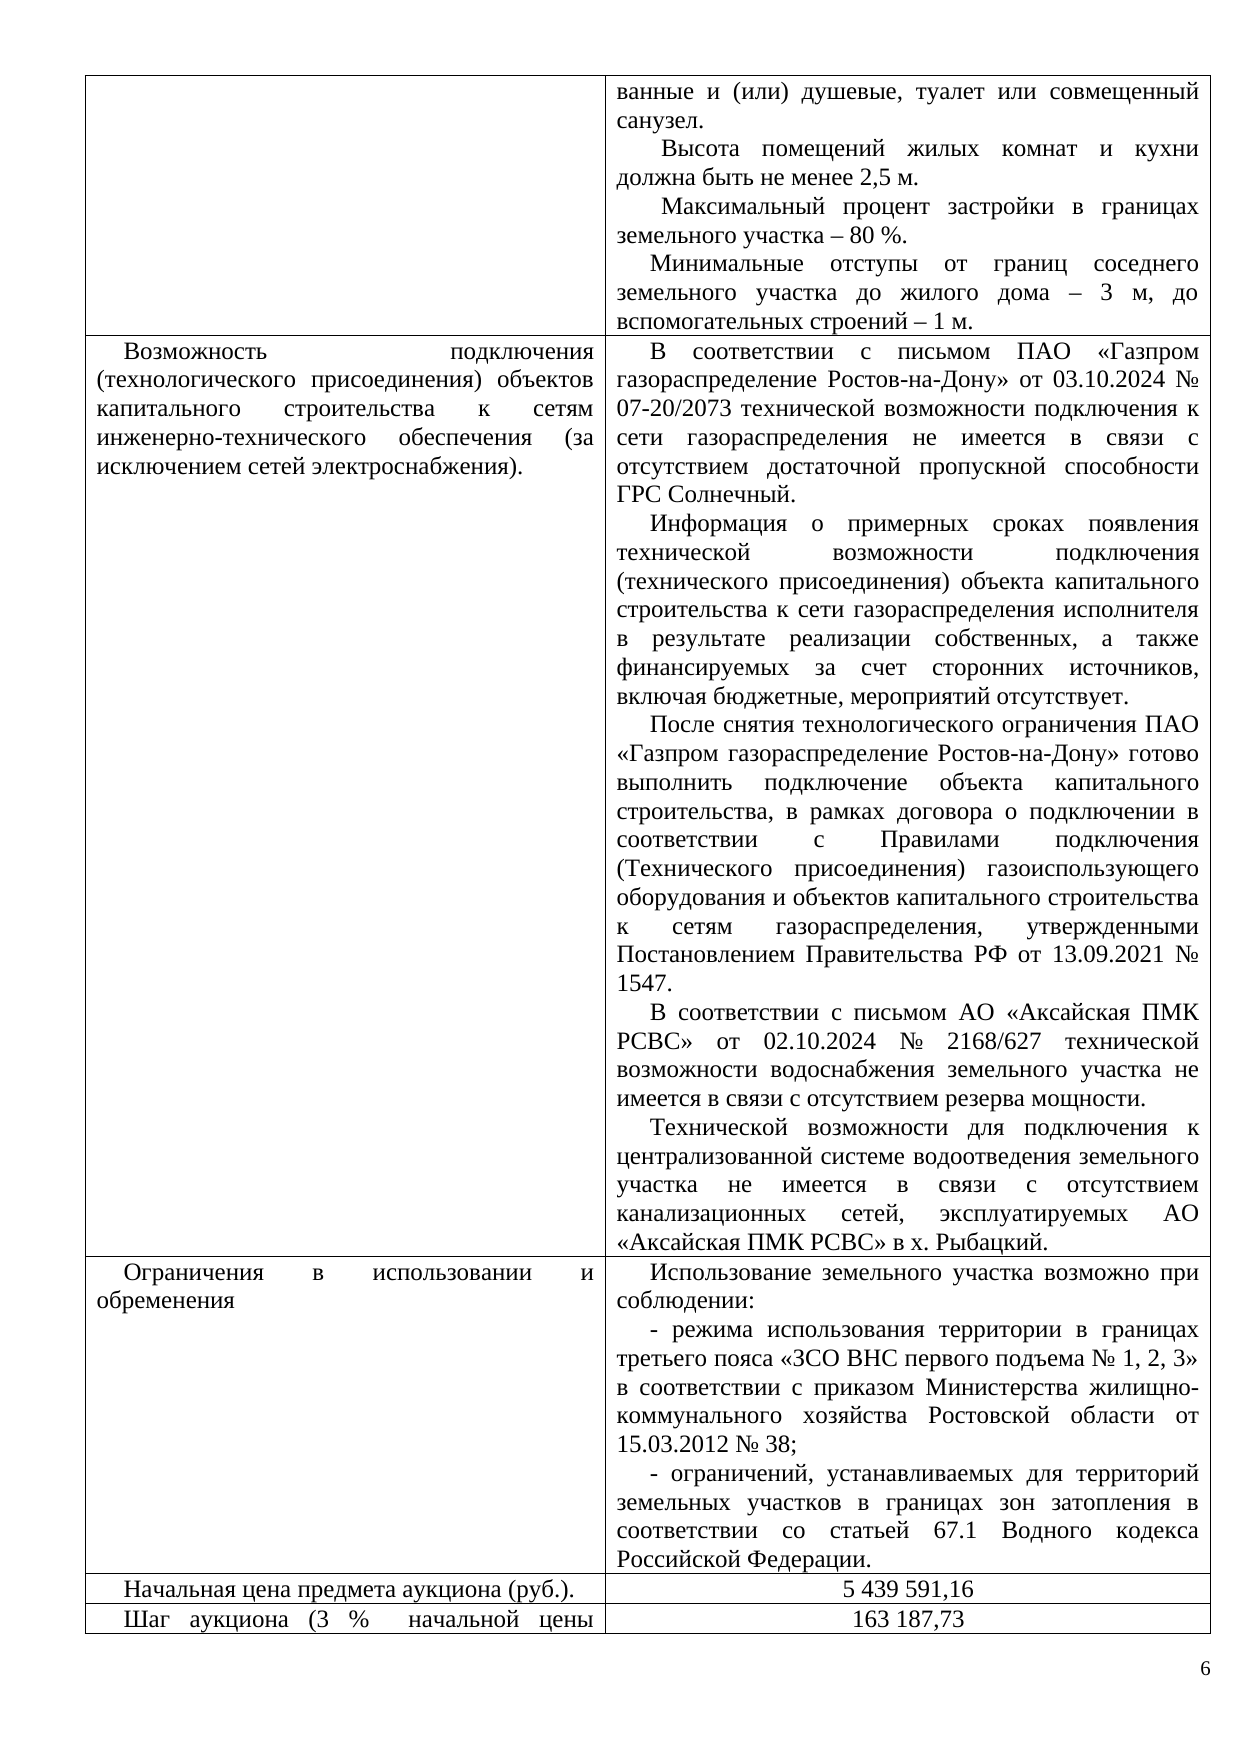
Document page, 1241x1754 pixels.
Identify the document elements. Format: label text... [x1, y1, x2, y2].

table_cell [606, 76, 1210, 335]
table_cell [86, 76, 605, 335]
table_cell 163 187,73 [606, 1604, 1210, 1633]
table_cell Использование земельного участка возможно при соблюдении: - режима использования территории в границах третьего пояса «ЗСО ВНС первого подъема № 1, 2, 3» в соответствии с приказом Министерства жилищно-коммунального хозяйства Ростовской области от 15.03.2012 № 38; - ограничений, устанавливаемых для территорий земельных участков в границах зон затопления в соответствии со статьей 67.1 Водного кодекса Российской Федерации. [606, 1257, 1210, 1573]
table_cell Начальная цена предмета аукциона (руб.). [86, 1574, 605, 1603]
table_cell В соответствии с письмом ПАО «Газпром газораспределение Ростов-на-Дону» от 03.10.2024 № 07-20/2073 технической возможности подключения к сети газораспределения не имеется в связи с отсутствием достаточной пропускной способности ГРС Солнечный. Информация о примерных сроках появления технической возможности подключения (технического присоединения) объекта капитального строительства к сети газораспределения исполнителя в результате реализации собственных, а также финансируемых за счет сторонних источников, включая бюджетные, мероприятий отсутствует. После снятия технологического ограничения ПАО «Газпром газораспределение Ростов-на-Дону» готово выполнить подключение объекта капитального строительства, в рамках договора о подключении в соответствии с Правилами подключения (Технического присоединения) газоиспользующего оборудования и объектов капитального строительства к сетям газораспределения, утвержденными Постановлением Правительства РФ от 13.09.2021 № 1547. В соответствии с письмом АО «Аксайская ПМК РСВС» от 02.10.2024 № 2168/627 технической возможности водоснабжения земельного участка не имеется в связи с отсутствием резерва мощности. Технической возможности для подключения к централизованной системе водоотведения земельного участка не имеется в связи с отсутствием канализационных сетей, эксплуатируемых АО «Аксайская ПМК РСВС» в х. Рыбацкий. [606, 336, 1210, 1256]
table_cell 5 439 591,16 [606, 1574, 1210, 1603]
table_cell Ограничения в использовании и обременения [86, 1257, 605, 1573]
table_cell Возможность подключения (технологического присоединения) объектов капитального строительства к сетям инженерно-технического обеспечения (за исключением сетей электроснабжения). [86, 336, 605, 1256]
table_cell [86, 1604, 605, 1633]
